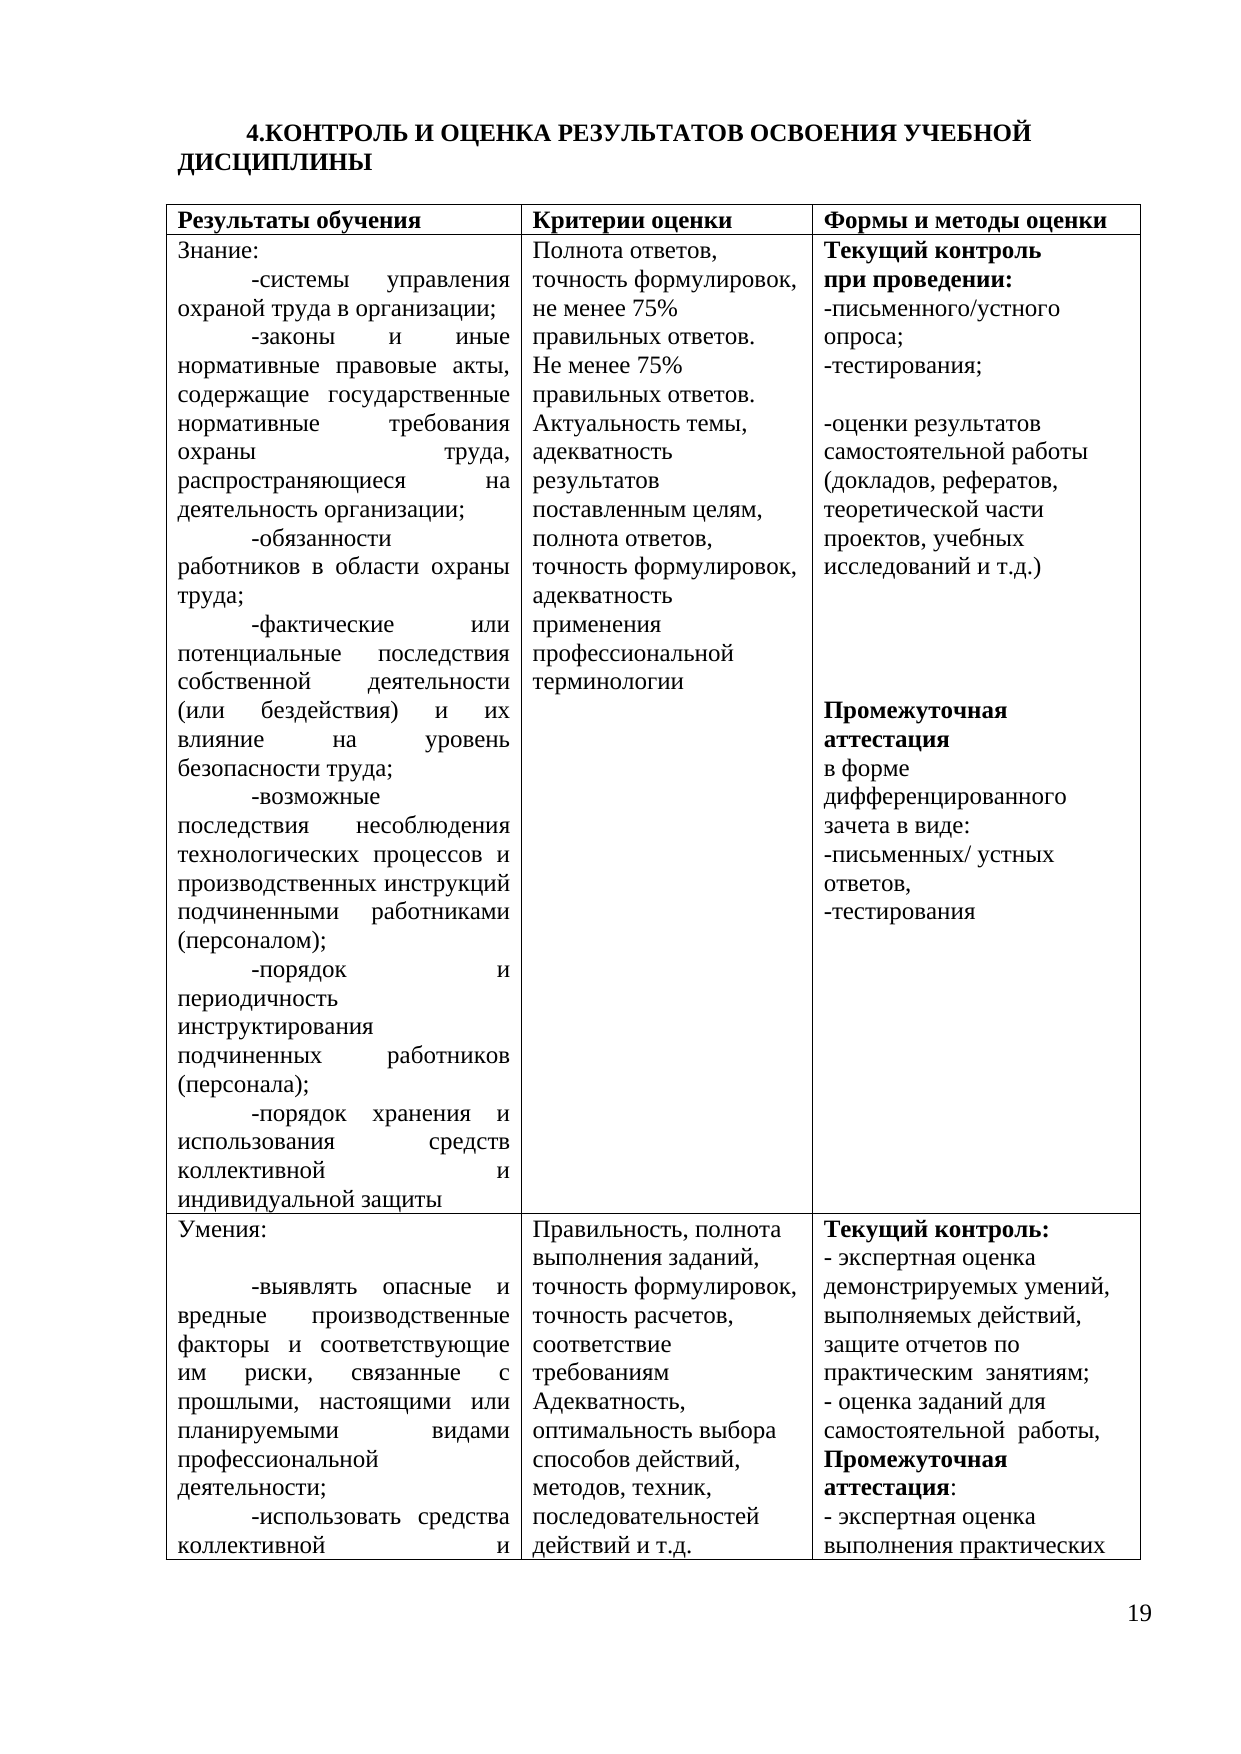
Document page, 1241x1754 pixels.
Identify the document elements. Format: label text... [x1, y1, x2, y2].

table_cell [813, 1214, 1140, 1559]
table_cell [522, 1214, 812, 1559]
table_header Формы и методы оценки [813, 205, 1140, 234]
table_cell Текущий контроль при проведении: -письменного/устного опроса; -тестирования; -оценки результатов самостоятельной работы (докладов, рефератов, теоретической части проектов, учебных исследований и т.д.) Промежуточная аттестация в форме дифференцированного зачета в виде: -письменных/ устных ответов, -тестирования [813, 235, 1140, 1213]
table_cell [167, 1214, 521, 1559]
table_header Результаты обучения [167, 205, 521, 234]
table_header Критерии оценки [522, 205, 812, 234]
table_cell Знание: -системы управления охраной труда в организации; -законы и иные нормативные правовые акты, содержащие государственные нормативные требования охраны труда, распространяющиеся на деятельность организации; -обязанности работников в области охраны труда; -фактические или потенциальные последствия собственной деятельности (или бездействия) и их влияние на уровень безопасности труда; -возможные последствия несоблюдения технологических процессов и производственных инструкций подчиненными работниками (персоналом); -порядок и периодичность инструктирования подчиненных работников (персонала); -порядок хранения и использования средств коллективной и индивидуальной защиты [167, 235, 521, 1213]
table_cell Полнота ответов, точность формулировок, не менее 75% правильных ответов. Не менее 75% правильных ответов. Актуальность темы, адекватность результатов поставленным целям, полнота ответов, точность формулировок, адекватность применения профессиональной терминологии [522, 235, 812, 1213]
text 4.КОНТРОЛЬ И ОЦЕНКА РЕЗУЛЬТАТОВ ОСВОЕНИЯ УЧЕБНОЙ ДИСЦИПЛИНЫ [177, 118, 1152, 176]
